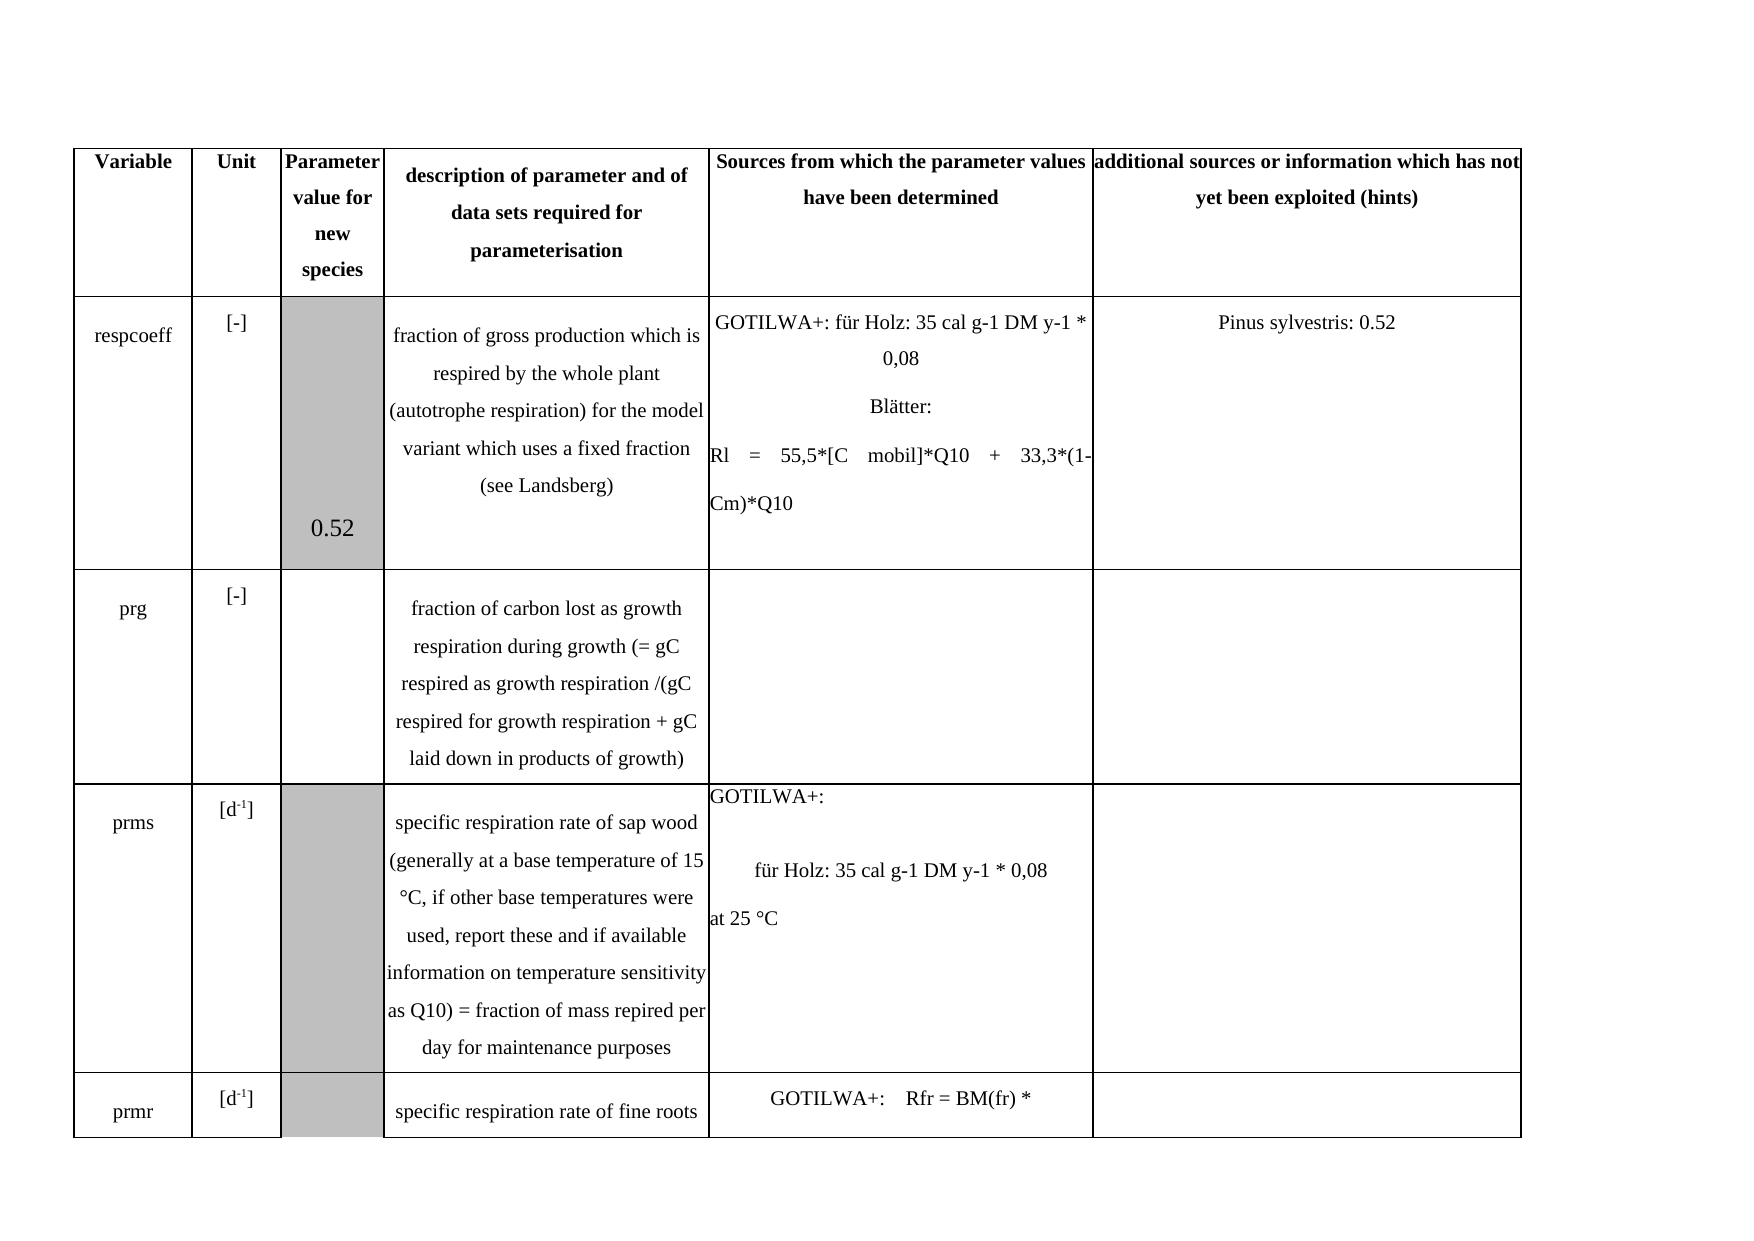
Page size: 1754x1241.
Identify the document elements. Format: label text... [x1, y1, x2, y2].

table_cell prmr [75, 1073, 191, 1137]
table_cell [710, 570, 1092, 783]
table_cell GOTILWA+: für Holz: 35 cal g-1 DM y-1 * 0,08 at 25 °C [710, 785, 1092, 1072]
table_cell Pinus sylvestris: 0.52 [1094, 297, 1520, 569]
table_cell [1094, 1073, 1520, 1137]
table_cell [1094, 570, 1520, 783]
table_header Parametervalue for new species [282, 149, 383, 296]
table_header additional sources or information which has not yet been exploited (hints) [1094, 149, 1520, 296]
table_header description of parameter and of data sets required for parameterisation [385, 149, 708, 296]
table_cell [282, 785, 383, 1072]
table_cell [1094, 785, 1520, 1072]
table_cell [282, 570, 383, 783]
table_cell [-] [193, 297, 280, 569]
table_cell 0.52 [282, 297, 383, 569]
table_header Variable [75, 149, 191, 296]
table_cell [282, 1073, 383, 1137]
table_cell specific respiration rate of sap wood (generally at a base temperature of 15 °C, if other base temperatures were used, report these and if available information on temperature sensitivity as Q10) = fraction of mass repired per day for maintenance purposes [385, 785, 708, 1072]
table_cell fraction of gross production which is respired by the whole plant (autotrophe respiration) for the model variant which uses a fixed fraction (see Landsberg) [385, 297, 708, 569]
table_cell prms [75, 785, 191, 1072]
table_cell [d-1] [193, 1073, 280, 1137]
table_cell [d-1] [193, 785, 280, 1072]
table_header Unit [193, 149, 280, 296]
table_cell GOTILWA+: Rfr = BM(fr) * q10*((0,1*33,3)+(1-0,1)*55,5) (Annahme: 10% structural C in roots) [710, 1073, 1092, 1137]
table_header Sources from which the parameter values have been determined [710, 149, 1092, 296]
table_cell fraction of carbon lost as growth respiration during growth (= gC respired as growth respiration /(gC respired for growth respiration + gC laid down in products of growth) [385, 570, 708, 783]
table_cell [-] [193, 570, 280, 783]
table_cell respcoeff [75, 297, 191, 569]
table_cell GOTILWA+: für Holz: 35 cal g-1 DM y-1 * 0,08 Blätter: Rl = 55,5*[C mobil]*Q10 + 33,3*(1-Cm)*Q10 [710, 297, 1092, 569]
table_cell prg [75, 570, 191, 783]
